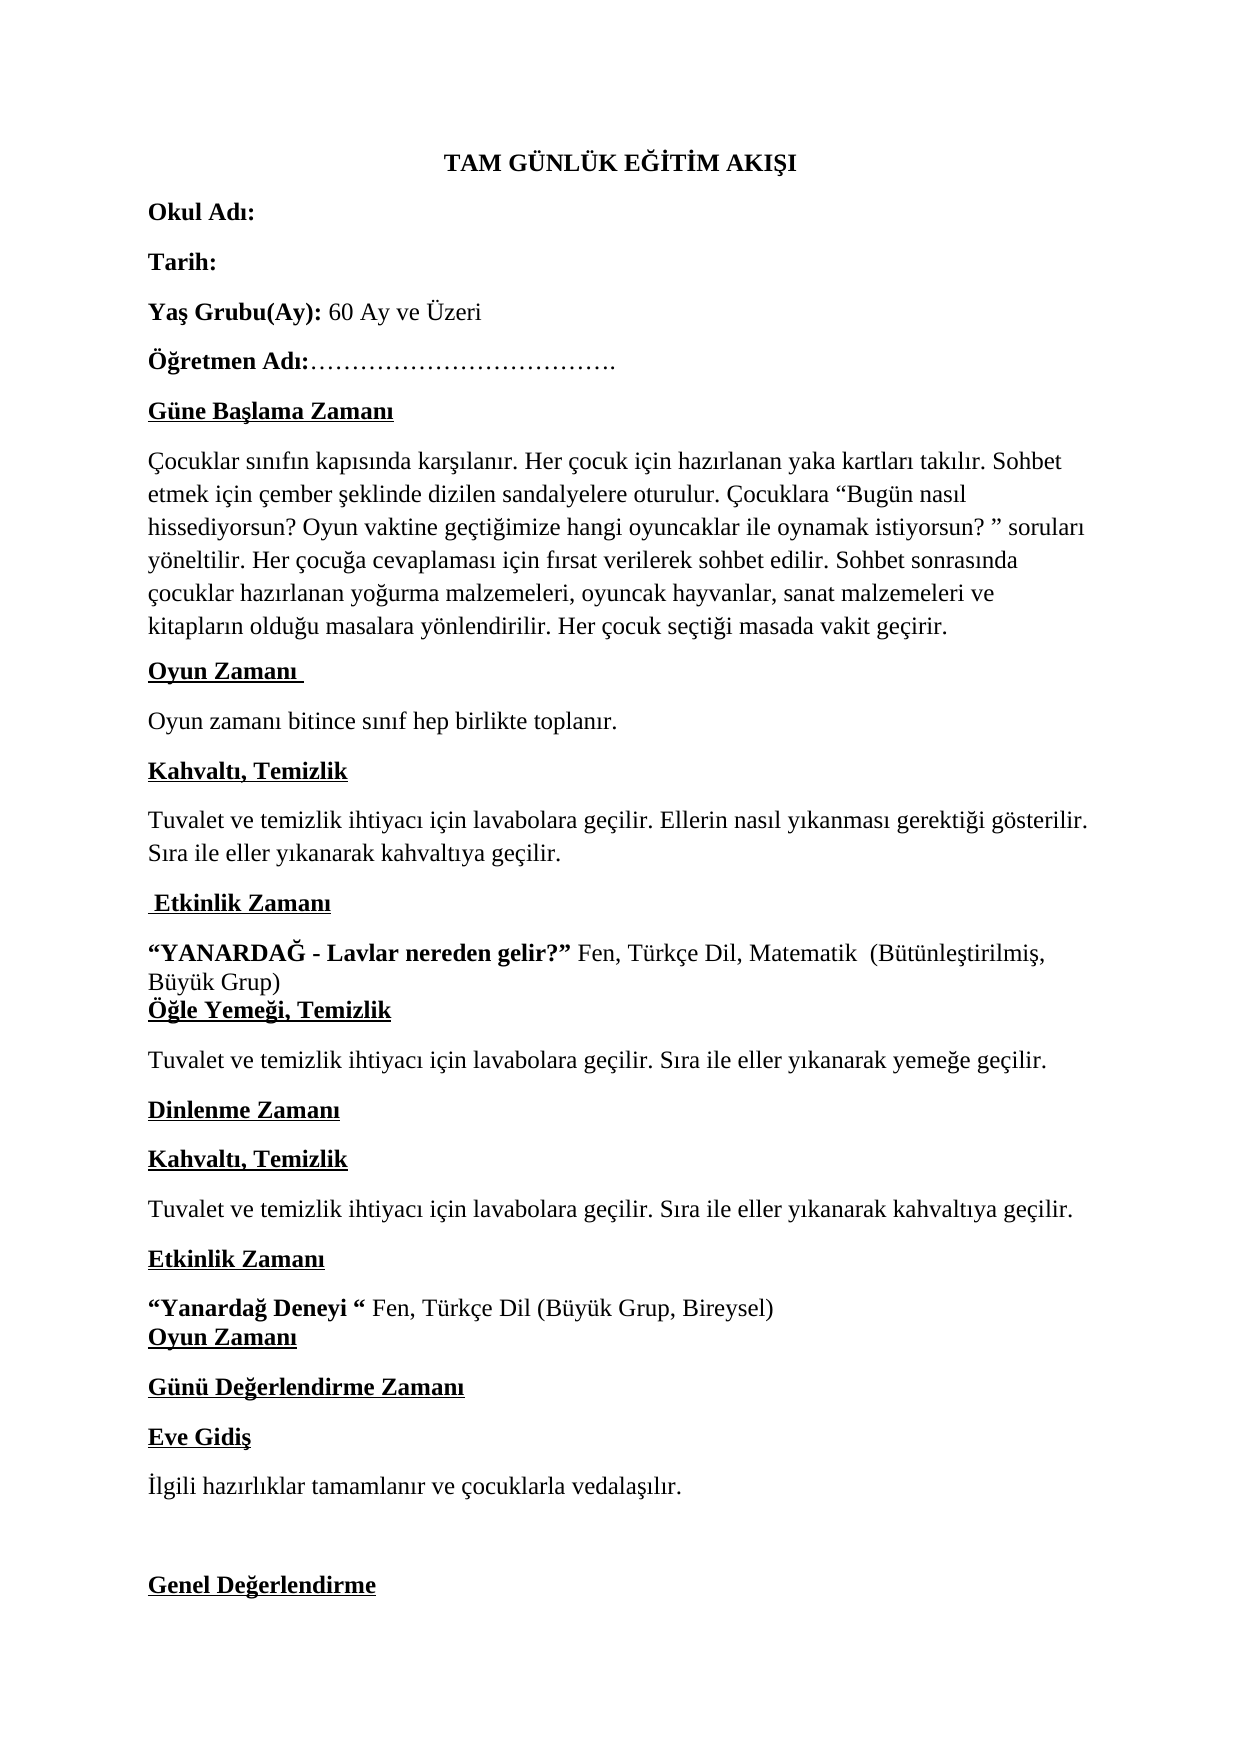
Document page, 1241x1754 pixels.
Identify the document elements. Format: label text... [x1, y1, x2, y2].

text Etkinlik Zamanı [148, 888, 1093, 917]
text Eve Gidiş [148, 1422, 1093, 1450]
text Oyun Zamanı [148, 1322, 1093, 1351]
text Kahvaltı, Temizlik [148, 756, 1093, 784]
text Genel Değerlendirme [148, 1570, 1093, 1599]
text TAM GÜNLÜK EĞİTİM AKIŞI [148, 148, 1093, 176]
text “Yanardağ Deneyi “ Fen, Türkçe Dil (Büyük Grup, Bireysel) [148, 1293, 1093, 1322]
text Günü Değerlendirme Zamanı [148, 1372, 1093, 1401]
text Etkinlik Zamanı [148, 1244, 1093, 1272]
text “YANARDAĞ - Lavlar nereden gelir?” Fen, Türkçe Dil, Matematik (Bütünleştirilmiş, Büyük Grup) [148, 938, 1093, 995]
text Tuvalet ve temizlik ihtiyacı için lavabolara geçilir. Ellerin nasıl yıkanması gerektiği gösterilir. Sıra ile eller yıkanarak kahvaltıya geçilir. [148, 805, 1093, 867]
text Tuvalet ve temizlik ihtiyacı için lavabolara geçilir. Sıra ile eller yıkanarak yemeğe geçilir. [148, 1045, 1093, 1074]
text Tuvalet ve temizlik ihtiyacı için lavabolara geçilir. Sıra ile eller yıkanarak kahvaltıya geçilir. [148, 1194, 1093, 1223]
text Dinlenme Zamanı [148, 1095, 1093, 1123]
text Oyun zamanı bitince sınıf hep birlikte toplanır. [148, 706, 1093, 735]
text Çocuklar sınıfın kapısında karşılanır. Her çocuk için hazırlanan yaka kartları takılır. Sohbet etmek için çember şeklinde dizilen sandalyelere oturulur. Çocuklara “Bugün nasıl hissediyorsun? Oyun vaktine geçtiğimize hangi oyuncaklar ile oynamak istiyorsun? ” soruları yöneltilir. Her çocuğa cevaplaması için fırsat verilerek sohbet edilir. Sohbet sonrasında çocuklar hazırlanan yoğurma malzemeleri, oyuncak hayvanlar, sanat malzemeleri ve kitapların olduğu masalara yönlendirilir. Her çocuk seçtiği masada vakit geçirir. [148, 446, 1093, 639]
text Kahvaltı, Temizlik [148, 1144, 1093, 1173]
text Okul Adı: [148, 197, 1093, 226]
text Oyun Zamanı [148, 656, 1093, 685]
text Tarih: [148, 247, 1093, 276]
text Öğle Yemeği, Temizlik [148, 995, 1093, 1024]
text İlgili hazırlıklar tamamlanır ve çocuklarla vedalaşılır. [148, 1471, 1093, 1500]
text Öğretmen Adı:………………………………. [148, 346, 1093, 375]
text Yaş Grubu(Ay): 60 Ay ve Üzeri [148, 297, 1093, 325]
text Güne Başlama Zamanı [148, 396, 1093, 425]
